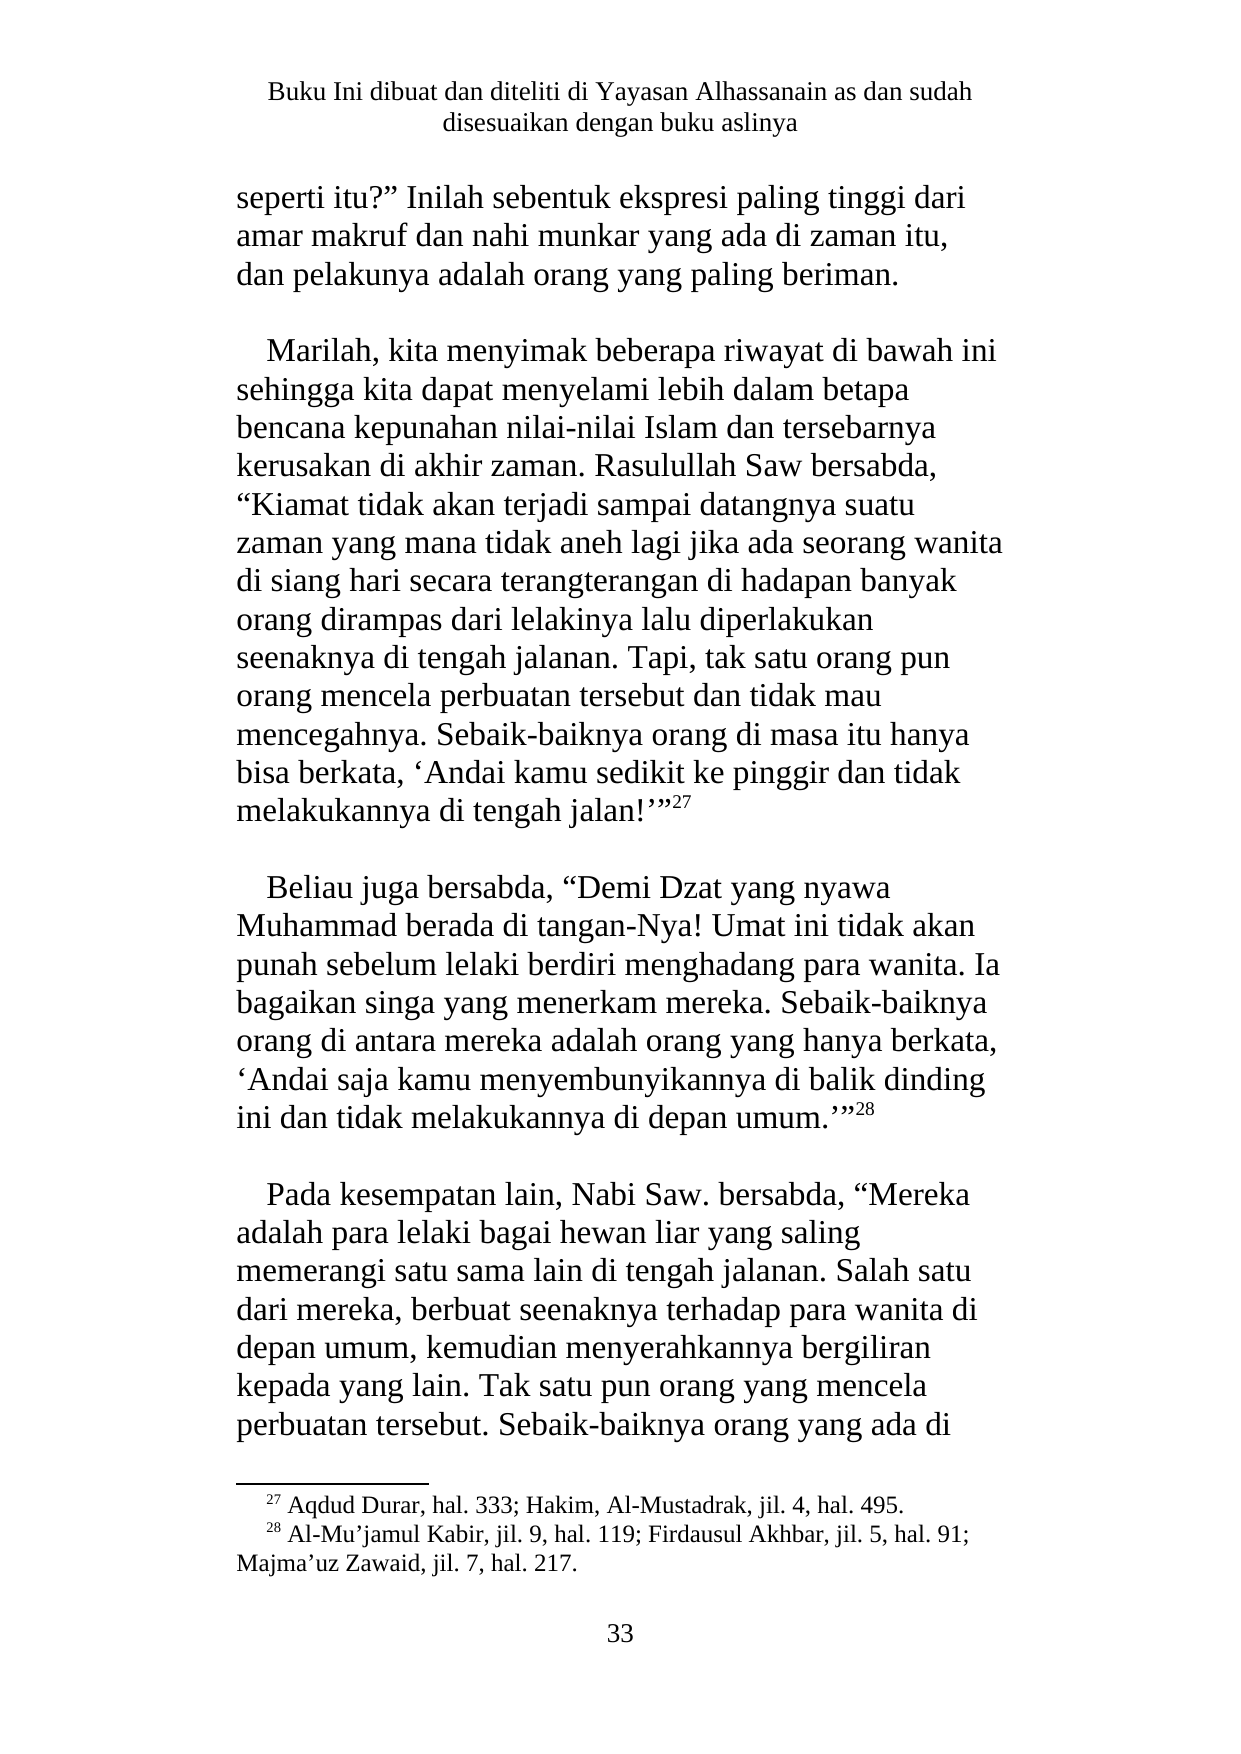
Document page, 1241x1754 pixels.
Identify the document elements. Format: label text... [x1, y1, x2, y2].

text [236, 177, 1004, 292]
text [236, 1174, 1004, 1442]
text Beliau juga bersabda, “Demi Dzat yang nyawa Muhammad berada di tangan-Nya! Umat ini tidak akan punah sebelum lelaki berdiri menghadang para wanita. Ia bagaikan singa yang menerkam mereka. Sebaik-baiknya orang di antara mereka adalah orang yang hanya berkata, ‘Andai saja kamu menyembunyikannya di balik dinding ini dan tidak melakukannya di depan umum.’” [236, 867, 1004, 1136]
text Marilah, kita menyimak beberapa riwayat di bawah ini sehingga kita dapat menyelami lebih dalam betapa bencana kepunahan nilai-nilai Islam dan tersebarnya kerusakan di akhir zaman. Rasulullah Saw bersabda, “Kiamat tidak akan terjadi sampai datangnya suatu zaman yang mana tidak aneh lagi jika ada seorang wanita di siang hari secara terangterangan di hadapan banyak orang dirampas dari lelakinya lalu diperlakukan seenaknya di tengah jalanan. Tapi, tak satu orang pun orang mencela perbuatan tersebut dan tidak mau mencegahnya. Sebaik-baiknya orang di masa itu hanya bisa berkata, ‘Andai kamu sedikit ke pinggir dan tidak melakukannya di tengah jalan!’” [236, 331, 1004, 829]
